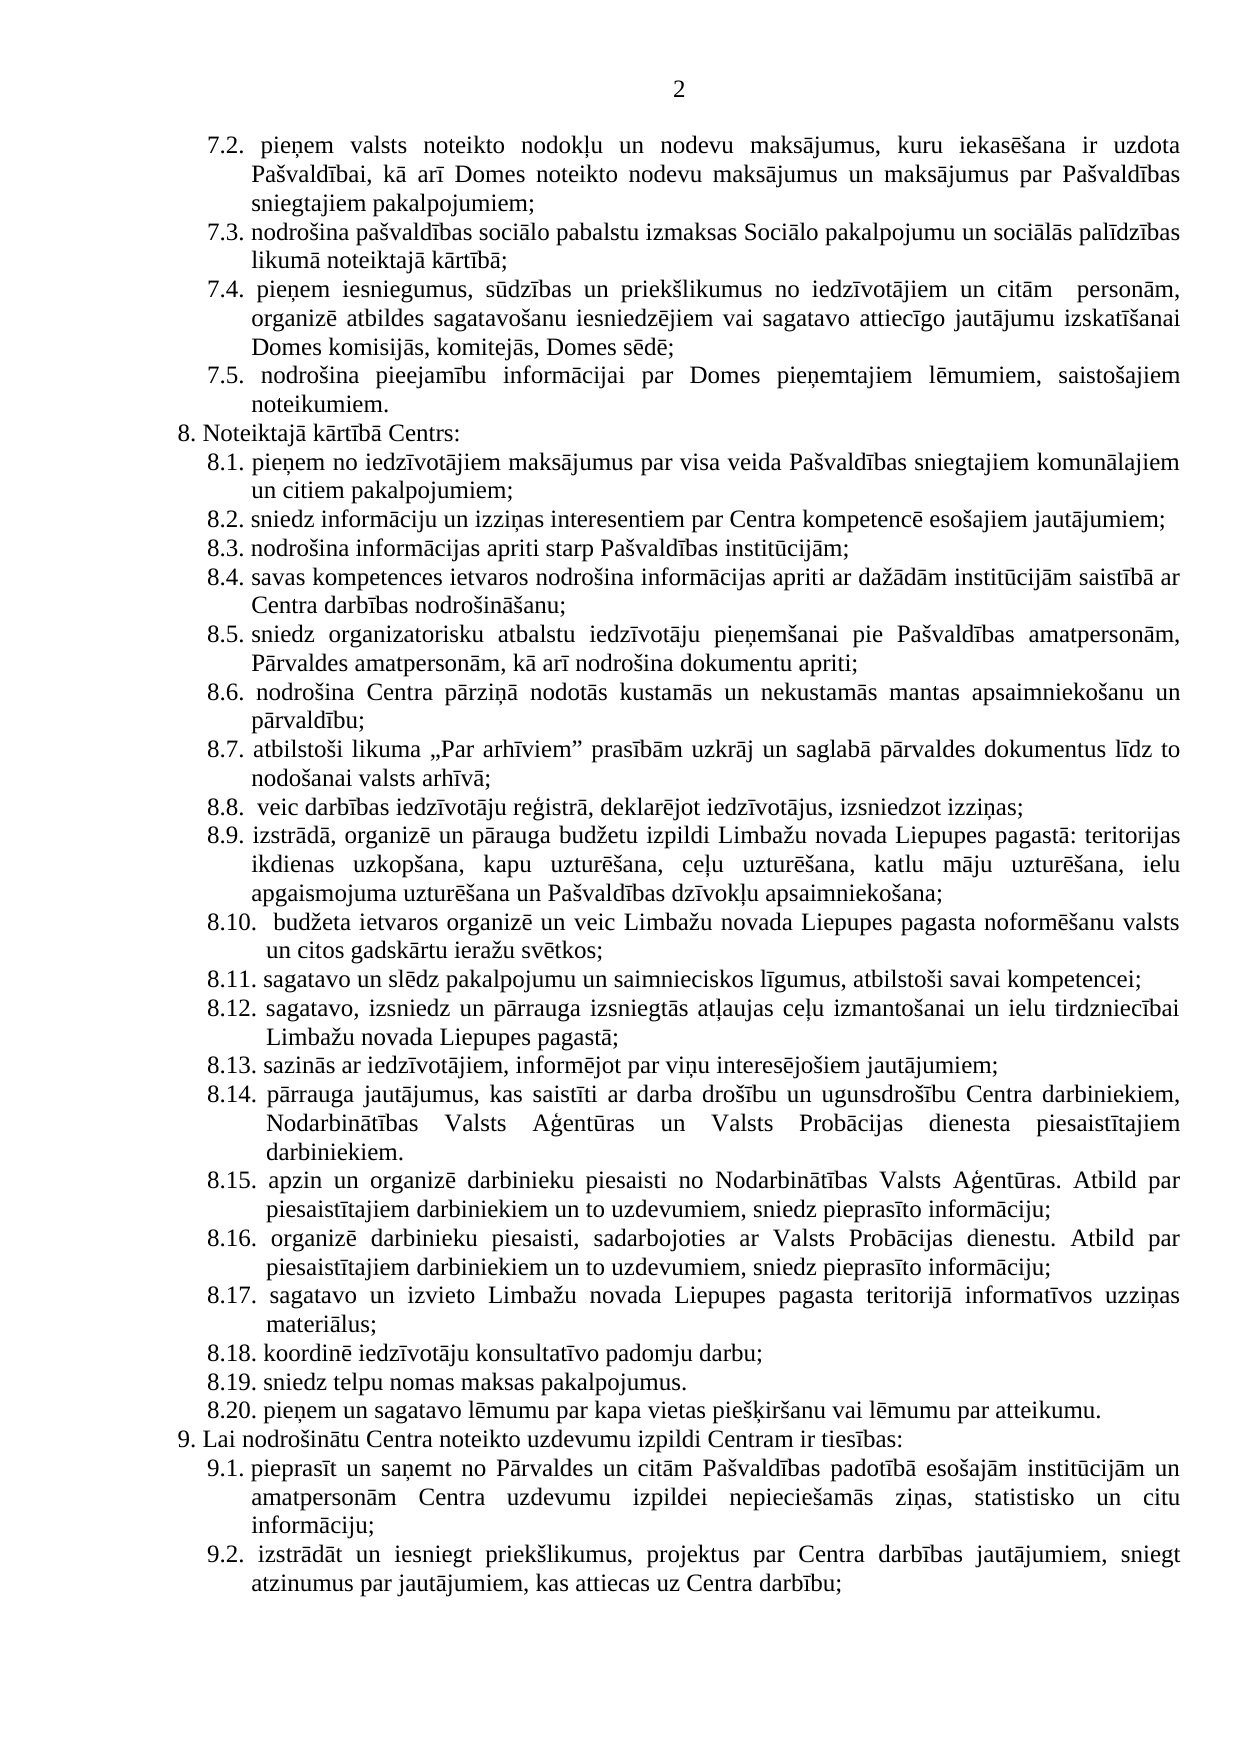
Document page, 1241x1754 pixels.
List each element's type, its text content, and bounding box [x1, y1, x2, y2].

text 7.5. nodrošina pieejamību informācijai par Domes pieņemtajiem lēmumiem, saistošajiem noteikumiem. [207, 361, 1181, 418]
text 8.14. pārrauga jautājumus, kas saistīti ar darba drošību un ugunsdrošību Centra darbiniekiem, Nodarbinātības Valsts Aģentūras un Valsts Probācijas dienesta piesaistītajiem darbiniekiem. [207, 1079, 1181, 1166]
text 8.10. budžeta ietvaros organizē un veic Limbažu novada Liepupes pagasta noformēšanu valsts un citos gadskārtu ieražu svētkos; [207, 907, 1181, 964]
text 8.3. nodrošina informācijas apriti starp Pašvaldības institūcijām; [207, 533, 1181, 562]
text 8.6. nodrošina Centra pārziņā nodotās kustamās un nekustamās mantas apsaimniekošanu un pārvaldību; [207, 677, 1181, 734]
text 8.1. pieņem no iedzīvotājiem maksājumus par visa veida Pašvaldības sniegtajiem komunālajiem un citiem pakalpojumiem; [207, 447, 1181, 504]
text 8.12. sagatavo, izsniedz un pārrauga izsniegtās atļaujas ceļu izmantošanai un ielu tirdzniecībai Limbažu novada Liepupes pagastā; [207, 993, 1181, 1051]
text 8. Noteiktajā kārtībā Centrs: [177, 418, 1181, 447]
text 7.2. pieņem valsts noteikto nodokļu un nodevu maksājumus, kuru iekasēšana ir uzdota Pašvaldībai, kā arī Domes noteikto nodevu maksājumus un maksājumus par Pašvaldības sniegtajiem pakalpojumiem; [207, 131, 1181, 217]
text 9.1. pieprasīt un saņemt no Pārvaldes un citām Pašvaldības padotībā esošajām institūcijām un amatpersonām Centra uzdevumu izpildei nepieciešamās ziņas, statistisko un citu informāciju; [207, 1453, 1181, 1539]
text 8.19. sniedz telpu nomas maksas pakalpojumus. [207, 1367, 1181, 1396]
text 7.3. nodrošina pašvaldības sociālo pabalstu izmaksas Sociālo pakalpojumu un sociālās palīdzības likumā noteiktajā kārtībā; [207, 217, 1181, 274]
text 8.4. savas kompetences ietvaros nodrošina informācijas apriti ar dažādām institūcijām saistībā ar Centra darbības nodrošināšanu; [207, 562, 1181, 619]
text 8.11. sagatavo un slēdz pakalpojumu un saimnieciskos līgumus, atbilstoši savai kompetencei; [207, 964, 1181, 993]
text 8.13. sazinās ar iedzīvotājiem, informējot par viņu interesējošiem jautājumiem; [207, 1051, 1181, 1079]
text 9.2. izstrādāt un iesniegt priekšlikumus, projektus par Centra darbības jautājumiem, sniegt atzinumus par jautājumiem, kas attiecas uz Centra darbību; [207, 1539, 1181, 1597]
text 8.2. sniedz informāciju un izziņas interesentiem par Centra kompetencē esošajiem jautājumiem; [207, 504, 1181, 533]
text 8.8. veic darbības iedzīvotāju reģistrā, deklarējot iedzīvotājus, izsniedzot izziņas; [207, 792, 1181, 821]
text 7.4. pieņem iesniegumus, sūdzības un priekšlikumus no iedzīvotājiem un citām personām, organizē atbildes sagatavošanu iesniedzējiem vai sagatavo attiecīgo jautājumu izskatīšanai Domes komisijās, komitejās, Domes sēdē; [207, 274, 1181, 361]
text 8.9. izstrādā, organizē un pārauga budžetu izpildi Limbažu novada Liepupes pagastā: teritorijas ikdienas uzkopšana, kapu uzturēšana, ceļu uzturēšana, katlu māju uzturēšana, ielu apgaismojuma uzturēšana un Pašvaldības dzīvokļu apsaimniekošana; [207, 821, 1181, 907]
text 8.7. atbilstoši likuma „Par arhīviem” prasībām uzkrāj un saglabā pārvaldes dokumentus līdz to nodošanai valsts arhīvā; [207, 734, 1181, 792]
text 8.15. apzin un organizē darbinieku piesaisti no Nodarbinātības Valsts Aģentūras. Atbild par piesaistītajiem darbiniekiem un to uzdevumiem, sniedz pieprasīto informāciju; [207, 1166, 1181, 1223]
text 8.20. pieņem un sagatavo lēmumu par kapa vietas piešķiršanu vai lēmumu par atteikumu. [207, 1396, 1181, 1424]
text 9. Lai nodrošinātu Centra noteikto uzdevumu izpildi Centram ir tiesības: [177, 1424, 1181, 1453]
text 8.18. koordinē iedzīvotāju konsultatīvo padomju darbu; [207, 1338, 1181, 1367]
text 8.17. sagatavo un izvieto Limbažu novada Liepupes pagasta teritorijā informatīvos uzziņas materiālus; [207, 1281, 1181, 1338]
text 8.5. sniedz organizatorisku atbalstu iedzīvotāju pieņemšanai pie Pašvaldības amatpersonām, Pārvaldes amatpersonām, kā arī nodrošina dokumentu apriti; [207, 619, 1181, 677]
text 8.16. organizē darbinieku piesaisti, sadarbojoties ar Valsts Probācijas dienestu. Atbild par piesaistītajiem darbiniekiem un to uzdevumiem, sniedz pieprasīto informāciju; [207, 1223, 1181, 1281]
